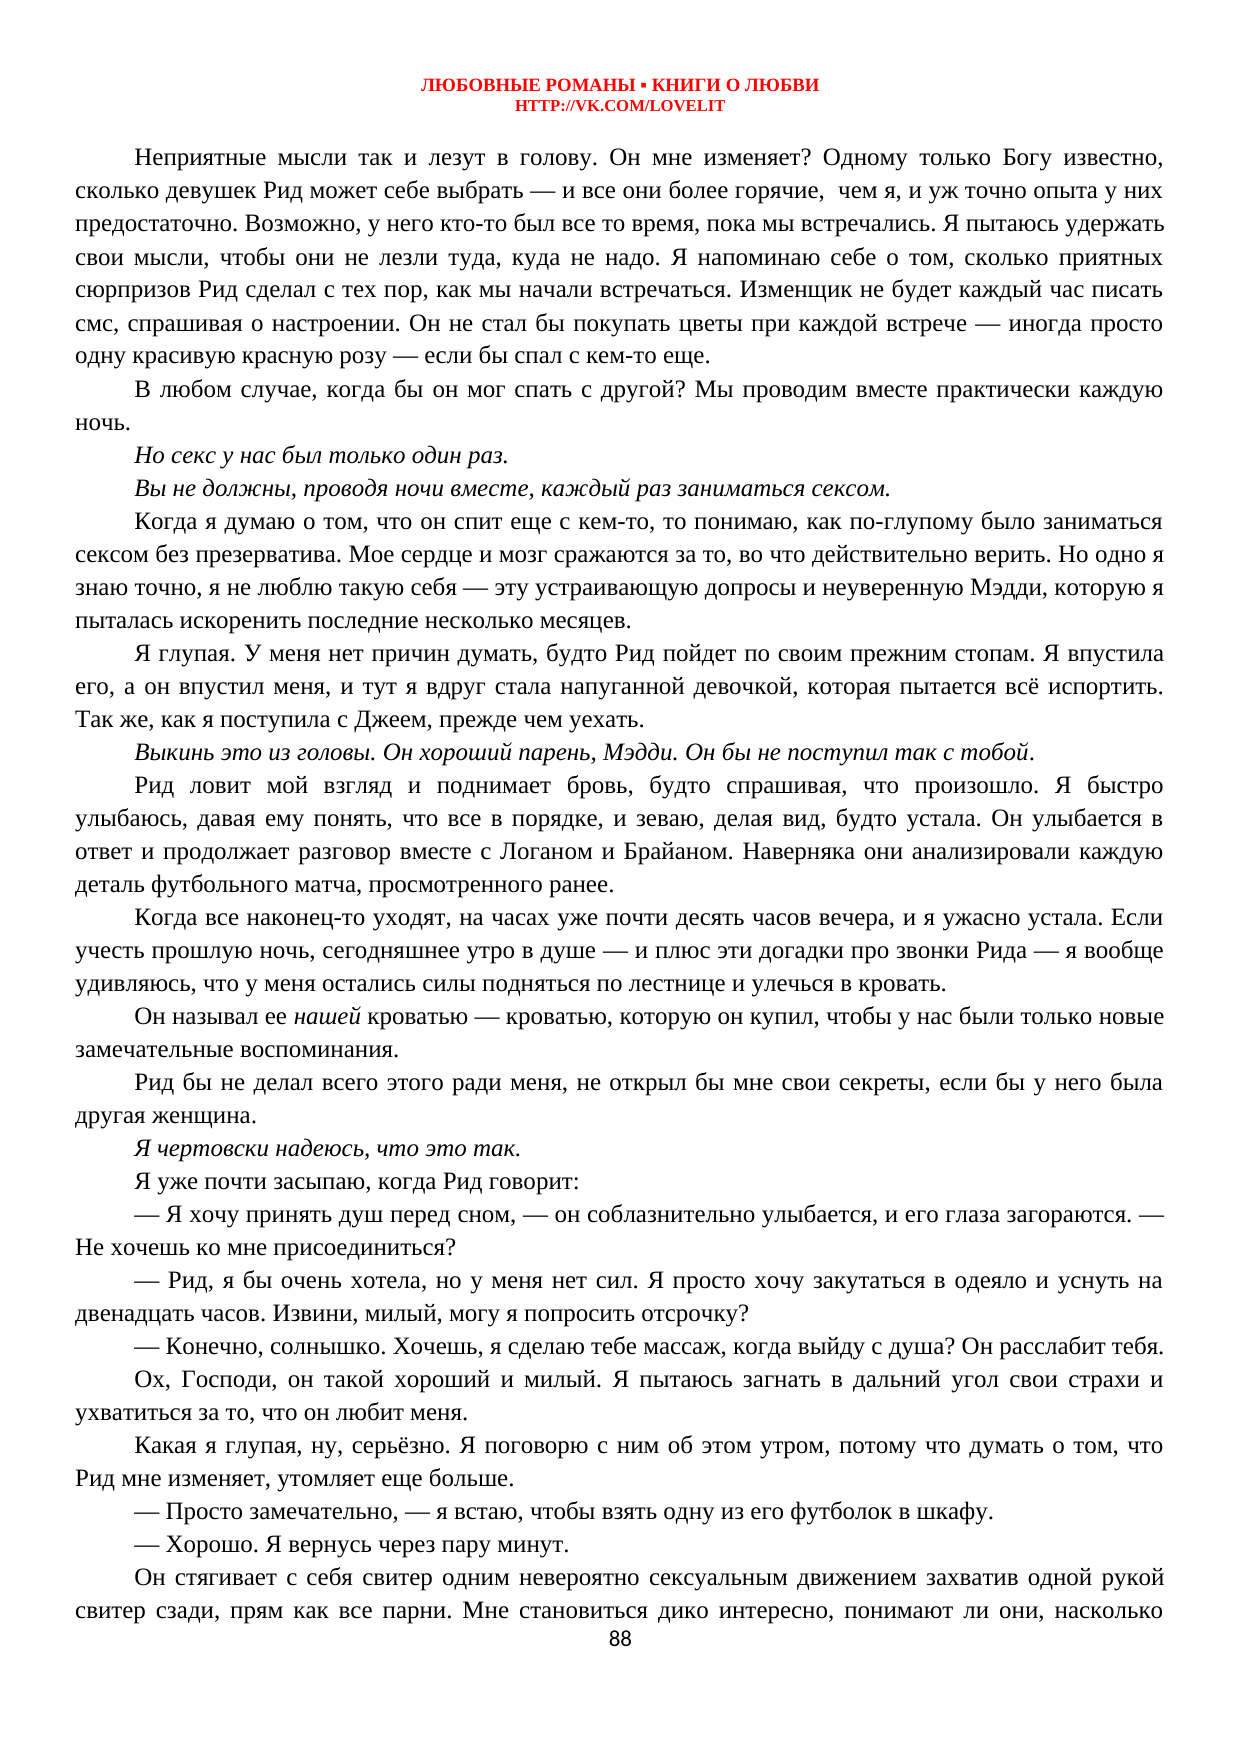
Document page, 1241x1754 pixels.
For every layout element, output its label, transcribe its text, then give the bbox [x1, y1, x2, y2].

text Он называл ее нашей кроватью — кроватью, которую он купил, чтобы у нас были только новые замечательные воспоминания. [75, 1001, 1165, 1063]
text Вы не должны, проводя ночи вместе, каждый раз заниматься сексом. [75, 473, 1165, 501]
text Рид ловит мой взгляд и поднимает бровь, будто спрашивая, что произошло. Я быстро улыбаюсь, давая ему понять, что все в порядке, и зеваю, делая вид, будто устала. Он улыбается в ответ и продолжает разговор вместе с Логаном и Брайаном. Наверняка они анализировали каждую деталь футбольного матча, просмотренного ранее. [75, 770, 1165, 898]
text Когда все наконец-то уходят, на часах уже почти десять часов вечера, и я ужасно устала. Если учесть прошлую ночь, сегодняшнее утро в душе — и плюс эти догадки про звонки Рида — я вообще удивляюсь, что у меня остались силы подняться по лестнице и улечься в кровать. [75, 902, 1165, 997]
text В любом случае, когда бы он мог спать с другой? Мы проводим вместе практически каждую ночь. [75, 374, 1165, 435]
text Неприятные мысли так и лезут в голову. Он мне изменяет? Одному только Богу известно, сколько девушек Рид может себе выбрать — и все они более горячие, чем я, и уж точно опыта у них предостаточно. Возможно, у него кто-то был все то время, пока мы встречались. Я пытаюсь удержать свои мысли, чтобы они не лезли туда, куда не надо. Я напоминаю себе о том, сколько приятных сюрпризов Рид сделал с тех пор, как мы начали встречаться. Изменщик не будет каждый час писать смс, спрашивая о настроении. Он не стал бы покупать цветы при каждой встрече — иногда просто одну красивую красную розу — если бы спал с кем-то еще. [75, 142, 1165, 369]
text Ох, Господи, он такой хороший и милый. Я пытаюсь загнать в дальний угол свои страхи и ухватиться за то, что он любит меня. [75, 1364, 1165, 1426]
text Рид бы не делал всего этого ради меня, не открыл бы мне свои секреты, если бы у него была другая женщина. [75, 1067, 1165, 1129]
text — Рид, я бы очень хотела, но у меня нет сил. Я просто хочу закутаться в одеяло и уснуть на двенадцать часов. Извини, милый, могу я попросить отсрочку? [75, 1265, 1165, 1327]
text — Я хочу принять душ перед сном, — он соблазнительно улыбается, и его глаза загораются. — Не хочешь ко мне присоединиться? [75, 1199, 1165, 1261]
text — Хорошо. Я вернусь через пару минут. [75, 1529, 1165, 1558]
text Я уже почти засыпаю, когда Рид говорит: [75, 1166, 1165, 1195]
text — Конечно, солнышко. Хочешь, я сделаю тебе массаж, когда выйду с душа? Он расслабит тебя. [75, 1331, 1165, 1360]
text Я глупая. У меня нет причин думать, будто Рид пойдет по своим прежним стопам. Я впустила его, а он впустил меня, и тут я вдруг стала напуганной девочкой, которая пытается всё испортить. Так же, как я поступила с Джеем, прежде чем уехать. [75, 638, 1165, 733]
text Я чертовски надеюсь, что это так. [75, 1133, 1165, 1162]
text Когда я думаю о том, что он спит еще с кем-то, то понимаю, как по-глупому было заниматься сексом без презерватива. Мое сердце и мозг сражаются за то, во что действительно верить. Но одно я знаю точно, я не люблю такую себя — эту устраивающую допросы и неуверенную Мэдди, которую я пыталась искоренить последние несколько месяцев. [75, 506, 1165, 633]
text Выкинь это из головы. Он хороший парень, Мэдди. Он бы не поступил так с тобой. [75, 737, 1165, 766]
text Но секс у нас был только один раз. [75, 440, 1165, 468]
text — Просто замечательно, — я встаю, чтобы взять одну из его футболок в шкафу. [75, 1496, 1165, 1525]
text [75, 1562, 1165, 1624]
text Какая я глупая, ну, серьёзно. Я поговорю с ним об этом утром, потому что думать о том, что Рид мне изменяет, утомляет еще больше. [75, 1430, 1165, 1492]
